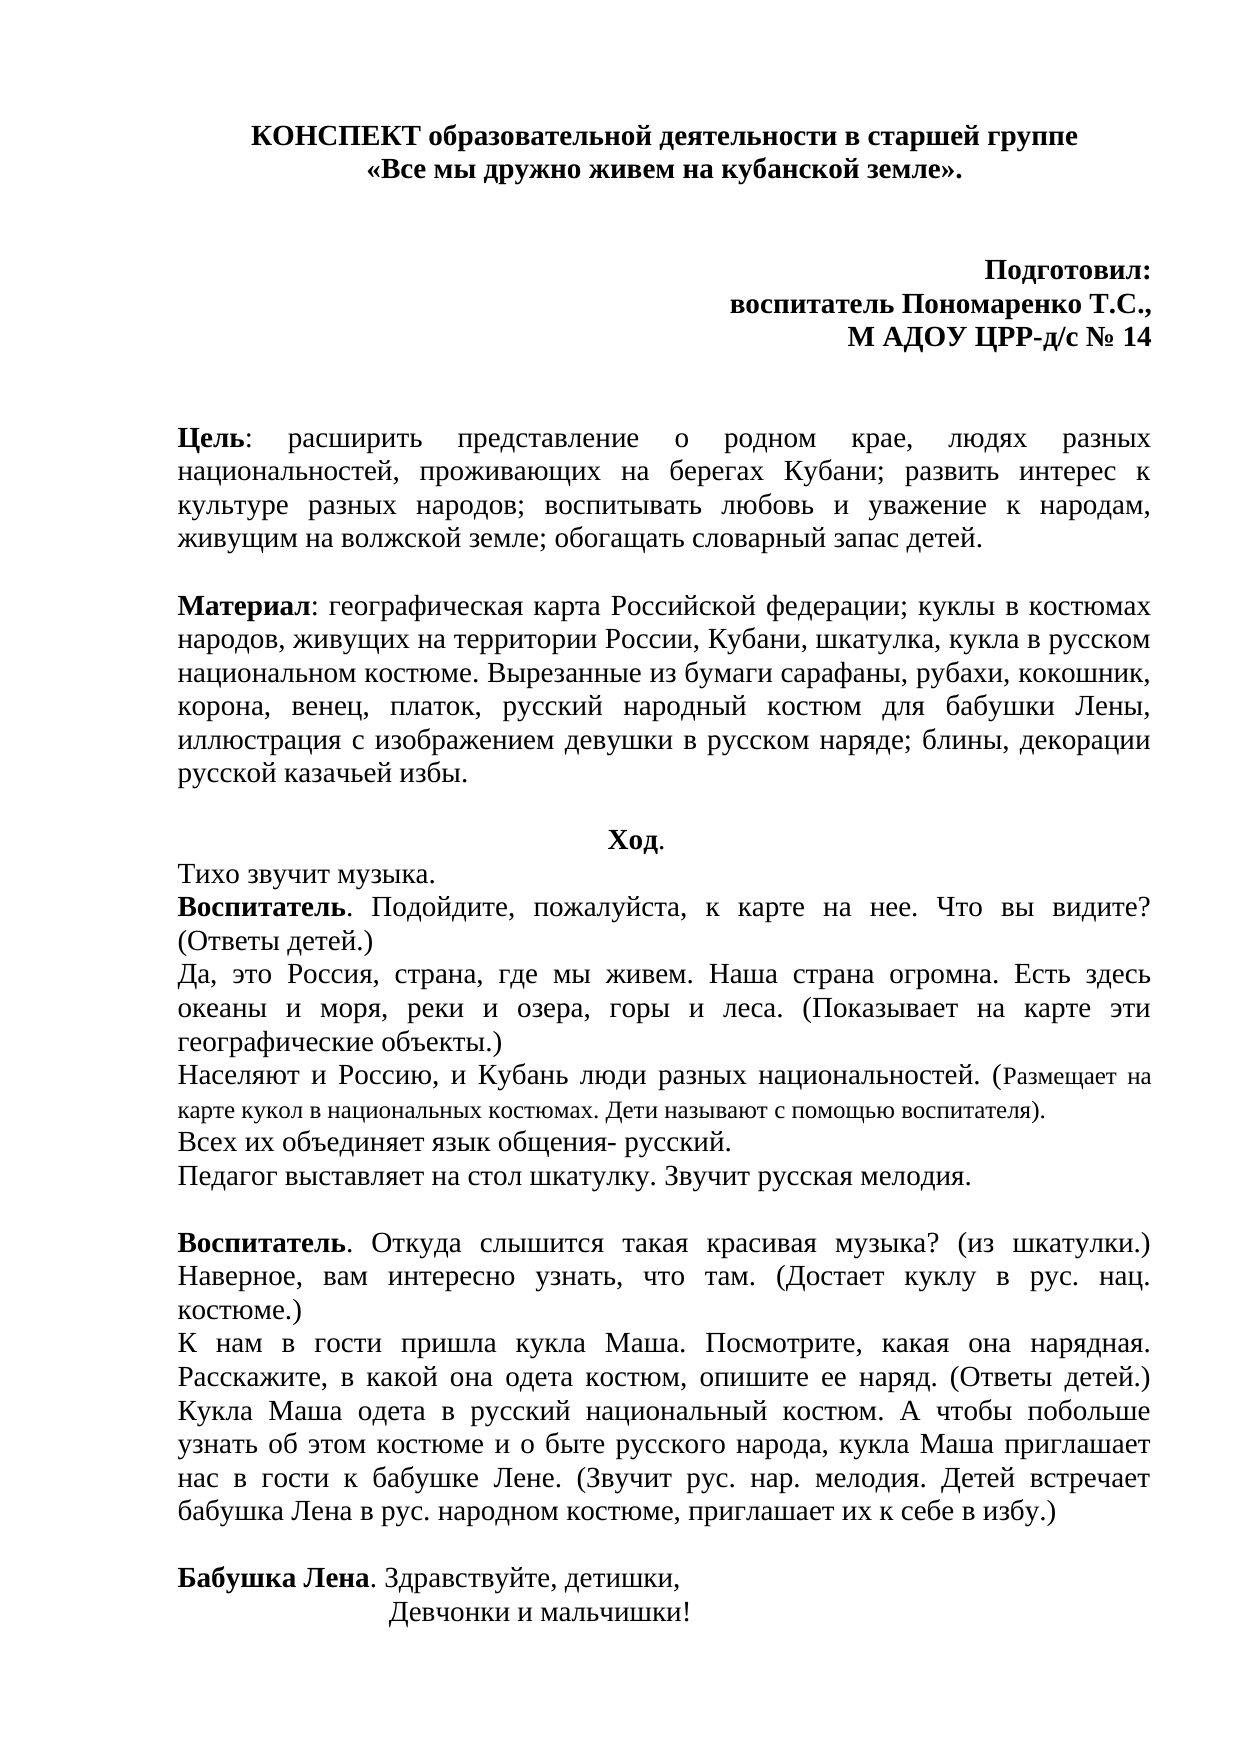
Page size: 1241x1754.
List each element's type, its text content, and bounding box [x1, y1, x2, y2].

text Всех их объединяет язык общения- русский. [177, 1124, 1152, 1158]
text К нам в гости пришла кукла Маша. Посмотрите, какая она нарядная. Расскажите, в какой она одета костюм, опишите ее наряд. (Ответы детей.) Кукла Маша одета в русский национальный костюм. А чтобы побольше узнать об этом костюме и о быте русского народа, кукла Маша приглашает нас в гости к бабушке Лене. (Звучит рус. нар. мелодия. Детей встречает бабушка Лена в рус. народном костюме, приглашает их к себе в избу.) [177, 1326, 1152, 1527]
text Девчонки и мальчишки! [177, 1594, 1152, 1627]
text Цель: расширить представление о родном крае, людях разных национальностей, проживающих на берегах Кубани; развить интерес к культуре разных народов; воспитывать любовь и уважение к народам, живущим на волжской земле; обогащать словарный запас детей. [177, 420, 1152, 554]
text М АДОУ ЦРР-д/с № 14 [177, 319, 1152, 353]
text Педагог выставляет на стол шкатулку. Звучит русская мелодия. [177, 1158, 1152, 1191]
text Населяют и Россию, и Кубань люди разных национальностей. (Размещает на карте кукол в национальных костюмах. Дети называют с помощью воспитателя). [177, 1057, 1152, 1124]
text Воспитатель. Подойдите, пожалуйста, к карте на нее. Что вы видите? (Ответы детей.) [177, 889, 1152, 957]
text Бабушка Лена. Здравствуйте, детишки, [177, 1560, 1152, 1594]
text Подготовил: [177, 252, 1152, 286]
text Воспитатель. Откуда слышится такая красивая музыка? (из шкатулки.) Наверное, вам интересно узнать, что там. (Достает куклу в рус. нац. костюме.) [177, 1225, 1152, 1326]
text Ход. [177, 822, 1152, 856]
text Да, это Россия, страна, где мы живем. Наша страна огромна. Есть здесь океаны и моря, реки и озера, горы и леса. (Показывает на карте эти географические объекты.) [177, 957, 1152, 1057]
text «Все мы дружно живем на кубанской земле». [177, 152, 1152, 185]
text КОНСПЕКТ образовательной деятельности в старшей группе [177, 118, 1152, 152]
text воспитатель Пономаренко Т.С., [177, 286, 1152, 319]
text Тихо звучит музыка. [177, 856, 1152, 889]
text Материал: географическая карта Российской федерации; куклы в костюмах народов, живущих на территории России, Кубани, шкатулка, кукла в русском национальном костюме. Вырезанные из бумаги сарафаны, рубахи, кокошник, корона, венец, платок, русский народный костюм для бабушки Лены, иллюстрация с изображением девушки в русском наряде; блины, декорации русской казачьей избы. [177, 588, 1152, 789]
